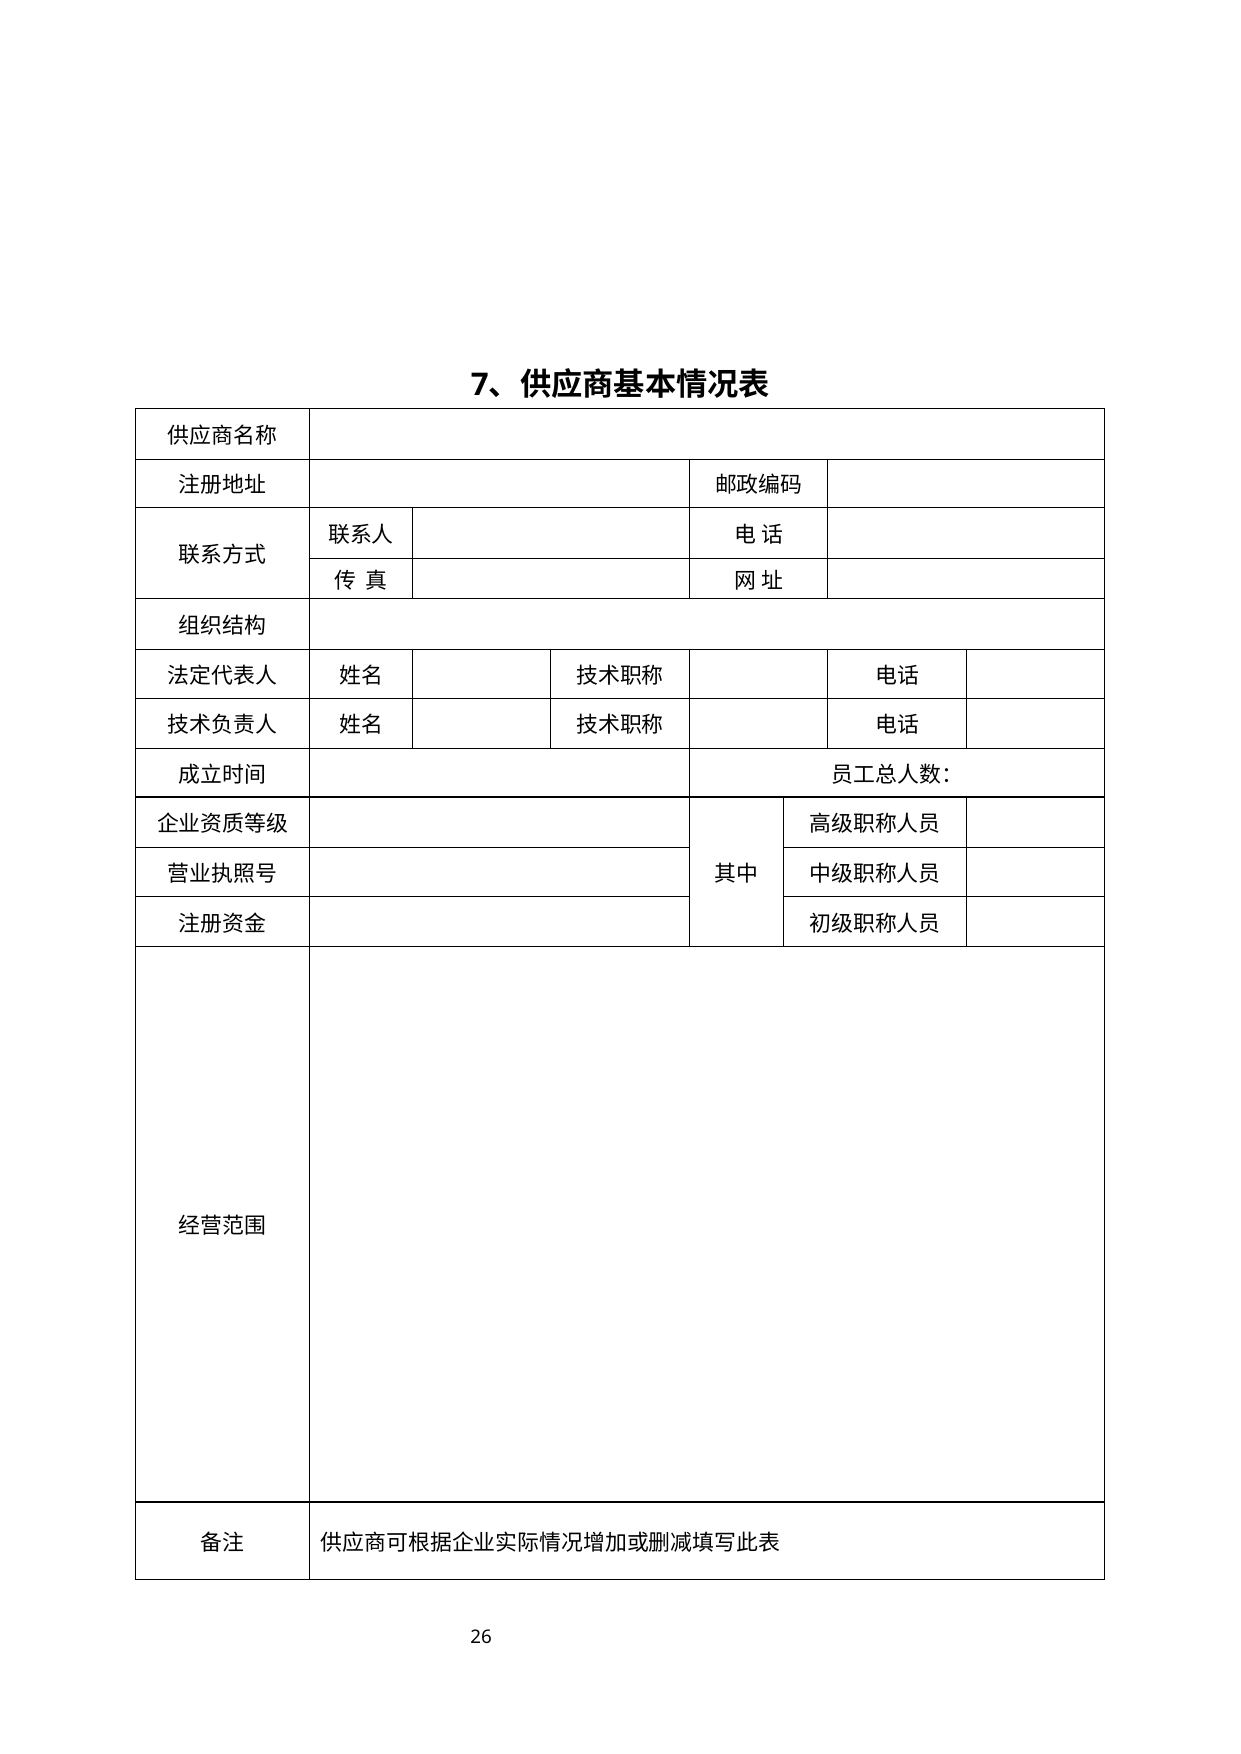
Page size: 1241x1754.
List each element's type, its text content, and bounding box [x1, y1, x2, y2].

table_cell 电话 [828, 699, 966, 748]
table_cell [690, 699, 827, 748]
table_cell 供应商可根据企业实际情况增加或删减填写此表 [310, 1503, 1104, 1578]
table_cell [310, 947, 1104, 1501]
table_cell 联系方式 [136, 508, 309, 598]
table_cell 初级职称人员 [784, 897, 966, 946]
table_cell 其中 [690, 798, 783, 946]
table_cell 姓名 [310, 699, 412, 748]
table_cell 传 真 [310, 559, 412, 598]
table_cell [413, 699, 550, 748]
table_cell 营业执照号 [136, 848, 309, 896]
text 7、供应商基本情况表 [118, 346, 1122, 408]
table_cell [310, 798, 689, 847]
table_cell [310, 460, 689, 507]
table_cell [828, 508, 1104, 558]
table_cell 法定代表人 [136, 650, 309, 697]
table_cell [828, 559, 1104, 598]
table_header 供应商名称 [136, 409, 309, 459]
table_header [310, 409, 1104, 459]
table_cell 经营范围 [136, 947, 309, 1501]
table_cell [413, 559, 689, 598]
table_cell 高级职称人员 [784, 798, 966, 847]
table_cell [967, 650, 1104, 697]
table_cell 电话 [828, 650, 966, 697]
table_cell [413, 508, 689, 558]
table_cell [967, 699, 1104, 748]
table_cell 姓名 [310, 650, 412, 697]
table_cell 企业资质等级 [136, 798, 309, 847]
table_cell 网 址 [690, 559, 827, 598]
table_cell 技术职称 [551, 699, 689, 748]
table_cell 注册地址 [136, 460, 309, 507]
table_cell 注册资金 [136, 897, 309, 946]
table_cell [310, 749, 689, 796]
table_cell 组织结构 [136, 599, 309, 649]
table_cell [310, 599, 1104, 649]
table_cell [310, 897, 689, 946]
table_cell [413, 650, 550, 697]
table_cell [967, 798, 1104, 847]
table_cell 中级职称人员 [784, 848, 966, 896]
table_cell 员工总人数： [690, 749, 1104, 796]
table_cell 备注 [136, 1503, 309, 1578]
table_cell 联系人 [310, 508, 412, 558]
table_cell 技术负责人 [136, 699, 309, 748]
table_cell [967, 897, 1104, 946]
table_cell [690, 650, 827, 697]
table_cell 电 话 [690, 508, 827, 558]
table_cell [967, 848, 1104, 896]
table_cell 技术职称 [551, 650, 689, 697]
table_cell [828, 460, 1104, 507]
table_cell 邮政编码 [690, 460, 827, 507]
table_cell [310, 848, 689, 896]
table_cell 成立时间 [136, 749, 309, 796]
